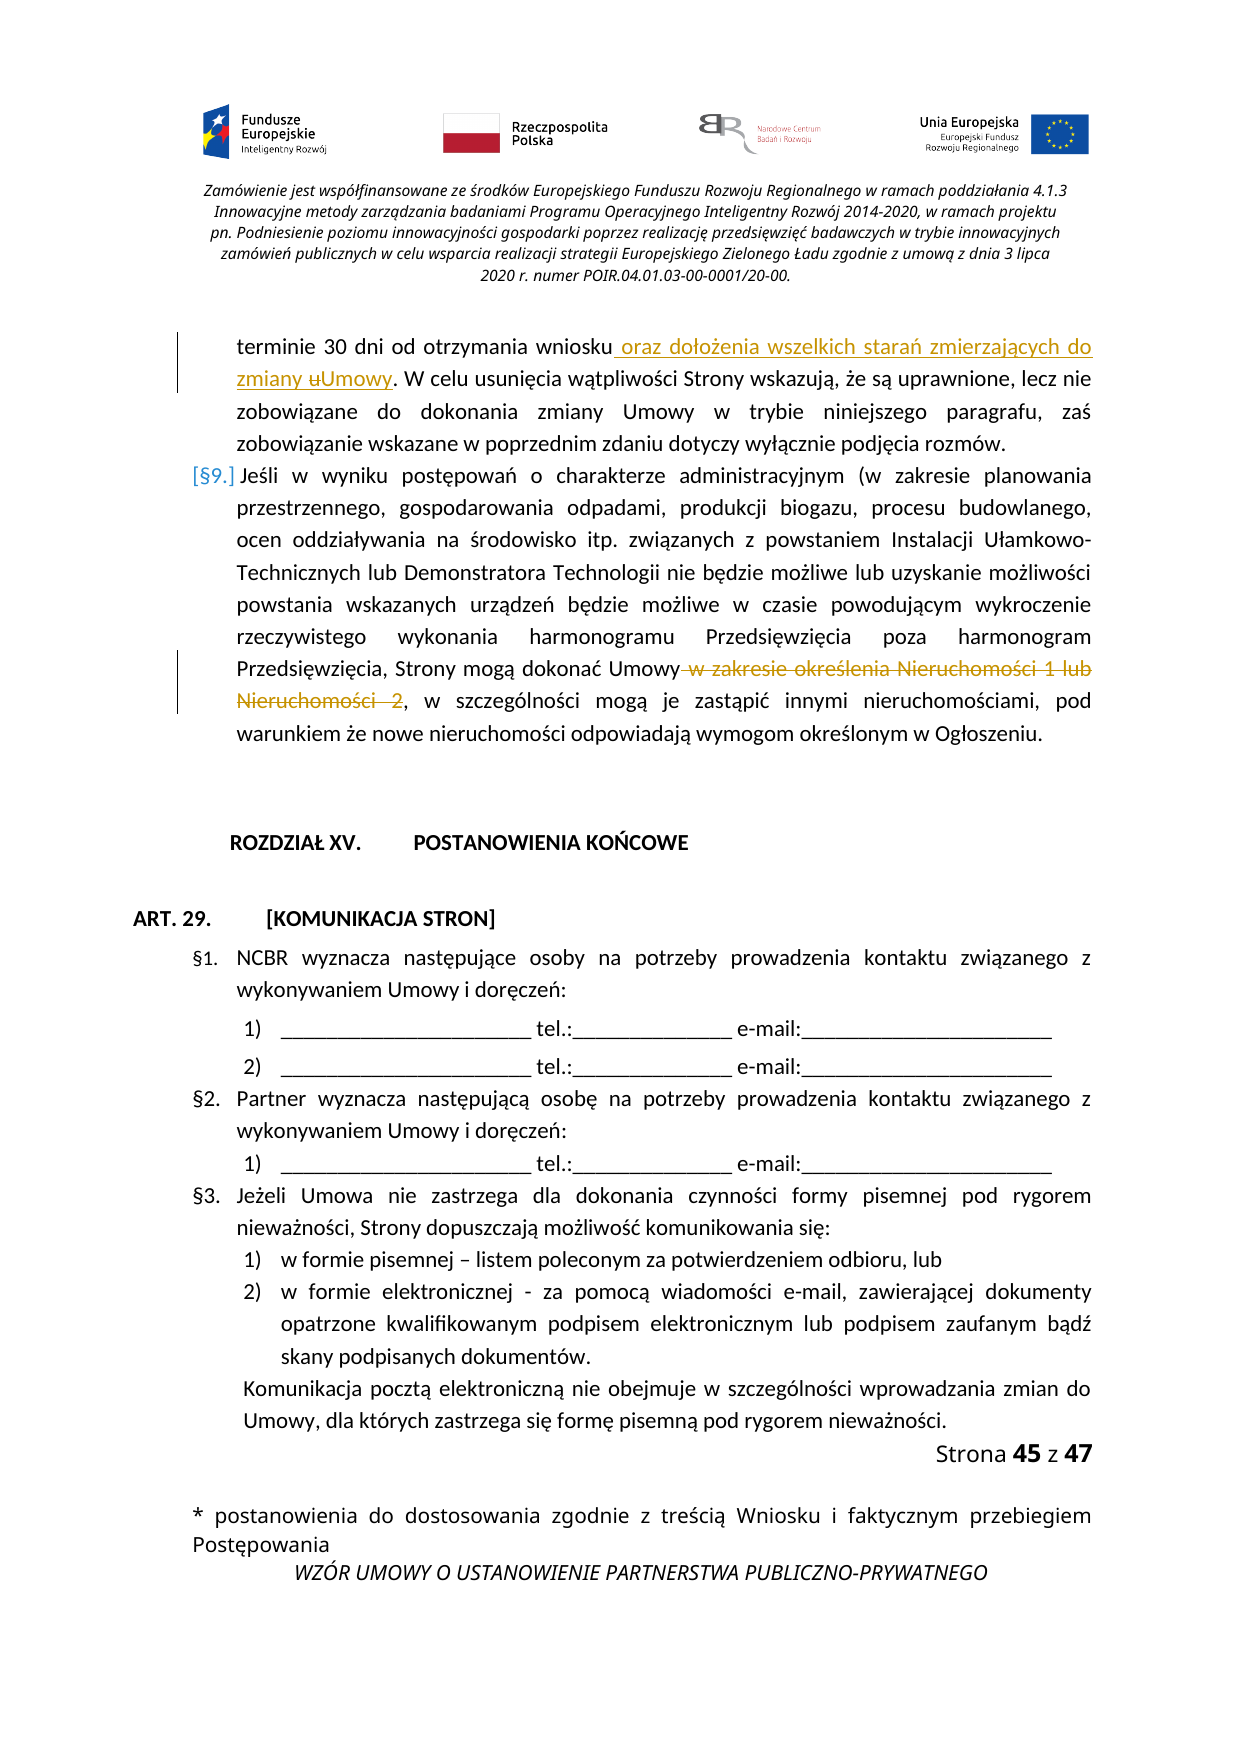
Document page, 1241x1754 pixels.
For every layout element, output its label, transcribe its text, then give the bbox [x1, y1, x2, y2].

list w formie elektronicznej - za pomocą wiadomości e-mail, zawierającej dokumenty opatrzone kwalifikowanym podpisem elektronicznym lub podpisem zaufanym bądź skany podpisanych dokumentów. [243, 1277, 1093, 1370]
list ______________________ tel.:______________ e-mail:______________________ [243, 1014, 1093, 1042]
subtitle [KOMUNIKACJA STRON] [133, 904, 1093, 933]
subtitle POSTANOWIENIA KOŃCOWE [229, 828, 1093, 856]
list w formie pisemnej – listem poleconym za potwierdzeniem odbioru, lub [243, 1245, 1093, 1273]
text Komunikacja pocztą elektroniczną nie obejmuje w szczególności wprowadzania zmian do Umowy, dla których zastrzega się formę pisemną pod rygorem nieważności. [243, 1374, 1093, 1434]
list NCBR wyznacza następujące osoby na potrzeby prowadzenia kontaktu związanego z wykonywaniem Umowy i doręczeń: [192, 943, 1093, 1003]
picture [203, 104, 1089, 159]
list Partner wyznacza następującą osobę na potrzeby prowadzenia kontaktu związanego z wykonywaniem Umowy i doręczeń: [192, 1084, 1093, 1144]
list Jeśli w wyniku postępowań o charakterze administracyjnym (w zakresie planowania przestrzennego, gospodarowania odpadami, produkcji biogazu, procesu budowlanego, ocen oddziaływania na środowisko itp. związanych z powstaniem Instalacji Ułamkowo-Technicznych lub Demonstratora Technologii nie będzie możliwe lub uzyskanie możliwości powstania wskazanych urządzeń będzie możliwe w czasie powodującym wykroczenie rzeczywistego wykonania harmonogramu Przedsięwzięcia poza harmonogram Przedsięwzięcia, Strony mogą dokonać Umowy, w szczególności mogą je zastąpić innymi nieruchomościami, pod warunkiem że nowe nieruchomości odpowiadają wymogom określonym w Ogłoszeniu. [192, 461, 1093, 747]
list ______________________ tel.:______________ e-mail:______________________ [243, 1052, 1093, 1080]
list ______________________ tel.:______________ e-mail:______________________ [243, 1149, 1093, 1177]
list Jeżeli Umowa nie zastrzega dla dokonania czynności formy pisemnej pod rygorem nieważności, Strony dopuszczają możliwość komunikowania się: [192, 1181, 1093, 1241]
